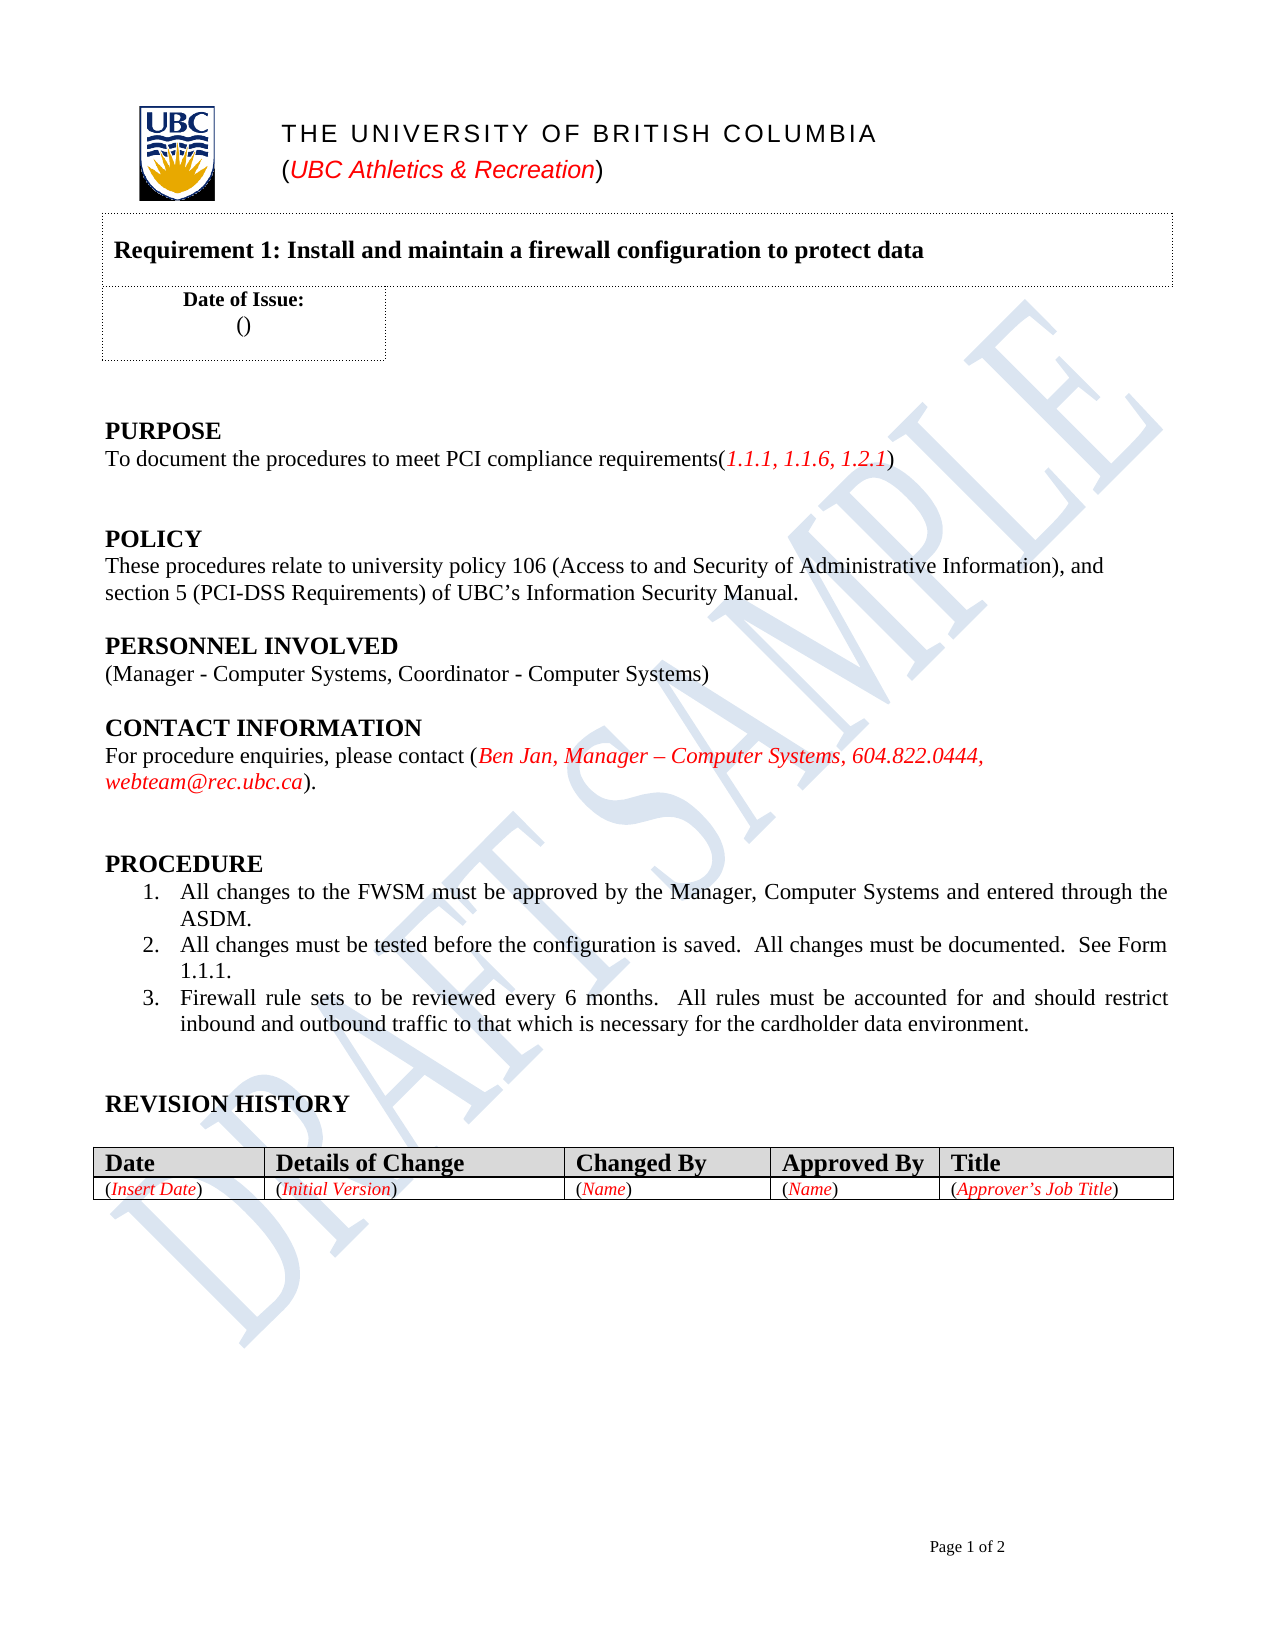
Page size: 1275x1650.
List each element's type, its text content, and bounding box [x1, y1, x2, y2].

text POLICY [105, 524, 1170, 552]
list All changes must be tested before the configuration is saved. All changes must be documented. See Form 1.1.1. [142, 931, 1170, 984]
text PROCEDURE [105, 849, 1170, 878]
table_header Title [940, 1148, 1173, 1176]
table_header THE UNIVERSITY OF BRITISH COLUMBIA (UBC Athletics & Recreation) [244, 106, 1150, 212]
table_cell Date of Issue: () [102, 286, 385, 360]
table_header Date [94, 1148, 264, 1176]
table_header Requirement 1: Install and maintain a firewall configuration to protect data [102, 213, 1173, 286]
text To document the procedures to meet PCI compliance requirements(1.1.1, 1.1.6, 1.2.1) [105, 444, 1170, 471]
table_cell (Name) [771, 1178, 939, 1199]
text CONTACT INFORMATION [105, 713, 1170, 742]
text REVISION HISTORY [105, 1089, 1170, 1118]
list Firewall rule sets to be reviewed every 6 months. All rules must be accounted for and should restrict inbound and outbound traffic to that which is necessary for the cardholder data environment. [142, 984, 1170, 1036]
table_cell (Name) [565, 1178, 770, 1199]
table_header [125, 106, 244, 212]
text PERSONNEL INVOLVED [105, 631, 1170, 660]
table_cell (Insert Date) [94, 1178, 264, 1199]
table_cell (Approver’s Job Title) [940, 1178, 1173, 1199]
table_header Approved By [771, 1148, 939, 1176]
text PURPOSE [105, 416, 1170, 444]
list All changes to the FWSM must be approved by the Manager, Computer Systems and entered through the ASDM. [142, 878, 1170, 931]
table_header Details of Change [265, 1148, 564, 1176]
table_cell (Initial Version) [265, 1178, 564, 1199]
text For procedure enquiries, please contact (Ben Jan, Manager – Computer Systems, 604.822.0444, webteam@rec.ubc.ca). [105, 742, 1170, 794]
text (Manager - Computer Systems, Coordinator - Computer Systems) [105, 660, 1170, 687]
table_header Changed By [565, 1148, 770, 1176]
text These procedures relate to university policy 106 (Access to and Security of Administrative Information), and section 5 (PCI-DSS Requirements) of UBC’s Information Security Manual. [105, 552, 1170, 605]
